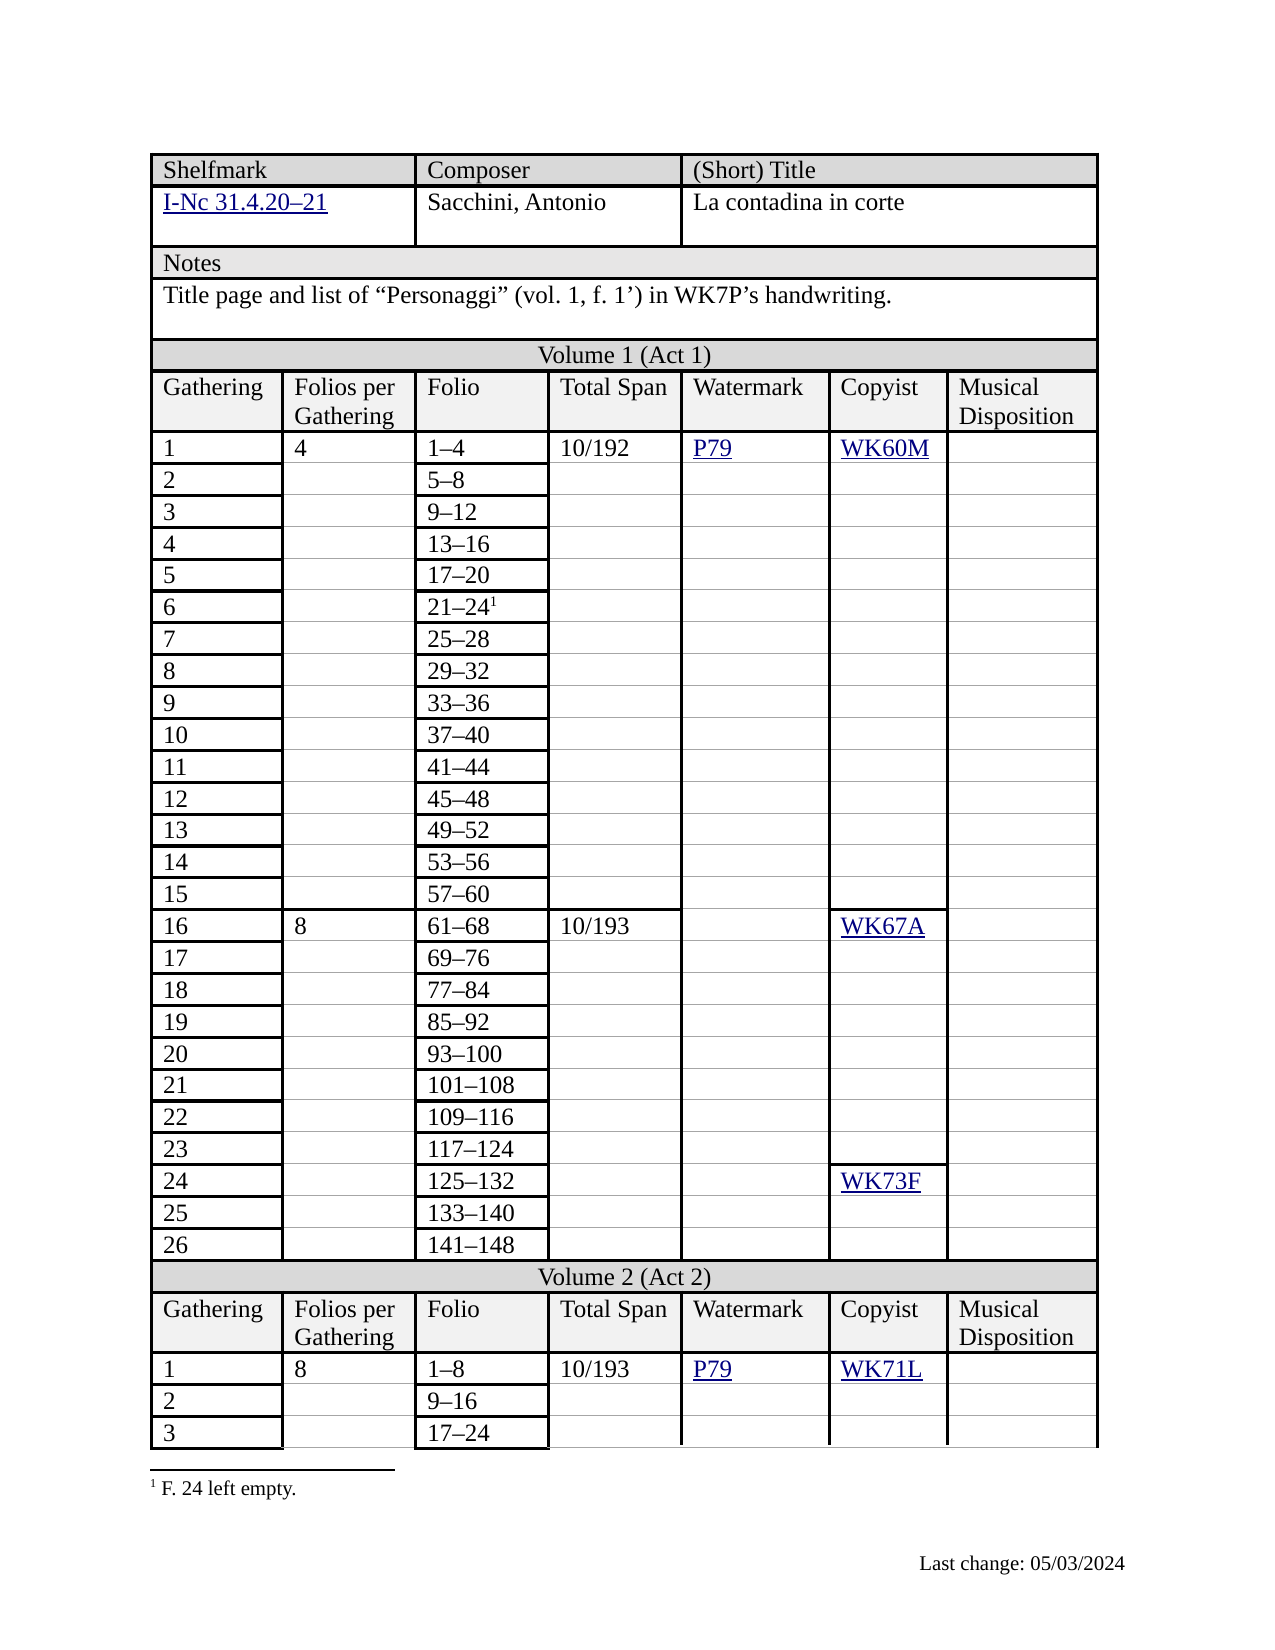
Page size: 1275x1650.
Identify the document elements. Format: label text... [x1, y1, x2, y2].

table_cell Musical Disposition [949, 1294, 1096, 1351]
table_cell [831, 973, 946, 1004]
table_cell [683, 590, 828, 621]
table_cell 9–16 [417, 1386, 547, 1415]
table_cell [831, 1228, 946, 1259]
table_cell [831, 782, 946, 812]
table_cell [284, 1228, 414, 1259]
table_cell [284, 1005, 414, 1036]
table_cell Watermark [683, 373, 828, 430]
table_cell 93–100 [417, 1039, 547, 1067]
table_cell 11 [153, 752, 281, 781]
table_cell 26 [153, 1230, 281, 1259]
table_cell [831, 941, 946, 972]
table_cell 21 [153, 1071, 281, 1099]
table_cell [550, 654, 680, 685]
table_cell [550, 1100, 680, 1131]
table_cell 141–148 [417, 1230, 547, 1259]
table_cell [831, 590, 946, 621]
table_cell 125–132 [417, 1166, 547, 1195]
table_cell 3 [153, 497, 281, 526]
table_cell [284, 686, 414, 717]
table_cell [550, 686, 680, 717]
table_cell [682, 1416, 829, 1447]
table_cell Total Span [550, 1294, 680, 1351]
table_cell 85–92 [417, 1007, 547, 1036]
table_cell 133–140 [417, 1198, 547, 1227]
table_cell [683, 718, 828, 749]
table_cell Title page and list of “Personaggi” (vol. 1, f. 1’) in WK7P’s handwriting. [153, 280, 1096, 337]
table_cell [831, 718, 946, 749]
table_cell [683, 1100, 828, 1131]
table_cell 9–12 [417, 497, 547, 526]
table_cell P79 [683, 1354, 828, 1383]
table_cell [831, 1132, 946, 1163]
table_cell [550, 622, 680, 653]
table_cell [284, 1416, 414, 1447]
table_cell 77–84 [417, 975, 547, 1004]
table_cell [284, 559, 414, 589]
table_cell Total Span [550, 373, 680, 430]
table_cell [949, 845, 1096, 876]
table_cell 8 [284, 911, 414, 940]
table_cell Musical Disposition [949, 373, 1096, 430]
table_cell 5–8 [417, 465, 547, 494]
table_cell 2 [153, 1386, 281, 1415]
table_cell Folio [417, 373, 547, 430]
table_cell [550, 1164, 680, 1195]
table_cell [550, 845, 680, 876]
table_cell [683, 1164, 828, 1195]
table_cell 33–36 [417, 688, 547, 717]
table_cell 117–124 [417, 1134, 547, 1163]
table_cell [949, 877, 1096, 908]
table_cell [829, 1416, 947, 1447]
table_cell 1–4 [417, 433, 547, 462]
table_cell [949, 463, 1096, 494]
table_cell [284, 973, 414, 1004]
table_cell [683, 1069, 828, 1099]
table_cell Copyist [831, 1294, 946, 1351]
table_cell I-Nc 31.4.20–21 [153, 188, 414, 245]
table_cell P79 [683, 433, 828, 462]
table_cell [831, 1100, 946, 1131]
table_cell 12 [153, 784, 281, 812]
table_cell [683, 527, 828, 557]
table_cell 49–52 [417, 816, 547, 844]
table_cell 19 [153, 1007, 281, 1036]
table_cell [550, 750, 680, 781]
table_cell [284, 1100, 414, 1131]
table_cell 23 [153, 1134, 281, 1163]
table_cell Gathering [153, 373, 281, 430]
table_cell [284, 1384, 414, 1415]
table_cell [284, 527, 414, 557]
table_cell 1–8 [417, 1354, 547, 1383]
table_cell [949, 1196, 1096, 1227]
table_cell Folios per Gathering [284, 373, 414, 430]
table_cell Volume 1 (Act 1) [153, 341, 1096, 369]
table_cell WK67A [831, 911, 946, 940]
table_cell [831, 1384, 946, 1415]
table_cell La contadina in corte [683, 188, 1096, 245]
table_cell 25 [153, 1198, 281, 1227]
table_cell 37–40 [417, 720, 547, 749]
table_cell [831, 845, 946, 876]
table_cell [948, 1416, 1096, 1447]
table_cell [683, 877, 828, 908]
table_cell 5 [153, 561, 281, 589]
table_cell 10/192 [550, 433, 680, 462]
table_cell [831, 559, 946, 589]
table_cell Volume 2 (Act 2) [153, 1262, 1096, 1291]
table_cell 13–16 [417, 529, 547, 557]
table_cell 22 [153, 1103, 281, 1131]
table_cell 7 [153, 624, 281, 653]
table_cell [949, 1005, 1096, 1036]
table_cell [949, 1384, 1096, 1415]
table_cell [949, 527, 1096, 557]
table_cell [683, 1037, 828, 1067]
table_cell [949, 1164, 1096, 1195]
table_cell [831, 814, 946, 844]
table_cell [683, 654, 828, 685]
table_cell [550, 782, 680, 812]
table_cell [550, 1196, 680, 1227]
table_cell Notes [153, 248, 1096, 277]
table_cell [831, 463, 946, 494]
table_cell 2 [153, 465, 281, 494]
table_cell [831, 750, 946, 781]
table_cell [949, 973, 1096, 1004]
table_cell [550, 718, 680, 749]
table_cell [683, 1384, 828, 1415]
table_cell [683, 1005, 828, 1036]
table_cell [949, 590, 1096, 621]
table_cell [550, 941, 680, 972]
table_cell 9 [153, 688, 281, 717]
table_cell [831, 1069, 946, 1099]
table_cell [949, 1354, 1096, 1383]
table_cell 4 [153, 529, 281, 557]
table_cell [550, 495, 680, 526]
table_cell 41–44 [417, 752, 547, 781]
table_cell 16 [153, 911, 281, 940]
table_cell [284, 1069, 414, 1099]
table_cell [949, 686, 1096, 717]
table_cell 21–24 [417, 593, 547, 621]
table_header Shelfmark [153, 156, 414, 184]
table_cell [284, 590, 414, 621]
table_cell [284, 1164, 414, 1195]
table_cell [683, 622, 828, 653]
table_cell 101–108 [417, 1071, 547, 1099]
table_cell [949, 622, 1096, 653]
table_cell 1 [153, 433, 281, 462]
table_cell 14 [153, 848, 281, 876]
table_cell [284, 941, 414, 972]
table_cell [949, 941, 1096, 972]
table_cell 29–32 [417, 656, 547, 685]
table_cell [284, 654, 414, 685]
table_cell [550, 1416, 682, 1447]
table_cell [550, 1228, 680, 1259]
table_cell [550, 1069, 680, 1099]
table_cell Folio [417, 1294, 547, 1351]
table_cell [550, 559, 680, 589]
table_cell [683, 941, 828, 972]
table_cell [949, 782, 1096, 812]
table_cell 109–116 [417, 1103, 547, 1131]
table_cell 8 [284, 1354, 414, 1383]
table_cell 18 [153, 975, 281, 1004]
table_cell Copyist [831, 373, 946, 430]
table_cell [683, 1228, 828, 1259]
table_cell [683, 909, 828, 940]
table_cell [284, 877, 414, 908]
table_cell WK71L [831, 1354, 946, 1383]
table_cell [284, 622, 414, 653]
table_cell [831, 654, 946, 685]
table_cell [550, 1132, 680, 1163]
table_cell [949, 1132, 1096, 1163]
table_cell WK73F [831, 1166, 946, 1195]
table_cell 53–56 [417, 848, 547, 876]
table_cell 25–28 [417, 624, 547, 653]
table_cell 15 [153, 879, 281, 908]
table_cell 24 [153, 1166, 281, 1195]
table_cell [683, 559, 828, 589]
table_cell [831, 495, 946, 526]
table_cell [550, 527, 680, 557]
table_cell [284, 750, 414, 781]
table_cell [949, 750, 1096, 781]
table_cell 10/193 [550, 1354, 680, 1383]
table_cell 13 [153, 816, 281, 844]
table_cell [949, 1100, 1096, 1131]
table_cell 8 [153, 656, 281, 685]
table_cell [683, 495, 828, 526]
table_cell [683, 463, 828, 494]
table_cell 6 [153, 593, 281, 621]
table_cell WK60M [831, 433, 946, 462]
table_cell [284, 1132, 414, 1163]
table_cell [550, 1005, 680, 1036]
table_cell [284, 1037, 414, 1067]
table_cell 20 [153, 1039, 281, 1067]
table_cell 45–48 [417, 784, 547, 812]
table_cell 17 [153, 943, 281, 972]
table_cell 4 [284, 433, 414, 462]
table_cell [683, 845, 828, 876]
table_cell [550, 1037, 680, 1067]
table_cell [831, 1037, 946, 1067]
table_cell Gathering [153, 1294, 281, 1351]
table_cell [284, 814, 414, 844]
table_header Composer [417, 156, 680, 184]
table_cell 57–60 [417, 879, 547, 908]
table_cell [831, 877, 946, 908]
table_header (Short) Title [683, 156, 1096, 184]
table_cell [683, 686, 828, 717]
table_cell [550, 973, 680, 1004]
table_cell [831, 1005, 946, 1036]
table_cell [949, 814, 1096, 844]
table_cell [683, 782, 828, 812]
table_cell 61–68 [417, 911, 547, 940]
table_cell [683, 1132, 828, 1163]
table_cell [683, 973, 828, 1004]
table_cell [550, 590, 680, 621]
table_cell [949, 559, 1096, 589]
table_cell [949, 1037, 1096, 1067]
table_cell 17–20 [417, 561, 547, 589]
table_cell 17–24 [417, 1418, 547, 1447]
table_cell 1 [153, 1354, 281, 1383]
table_cell 69–76 [417, 943, 547, 972]
table_cell [683, 814, 828, 844]
table_cell [284, 782, 414, 812]
table_cell [831, 1196, 946, 1227]
table_cell [831, 622, 946, 653]
table_cell [949, 495, 1096, 526]
table_cell [284, 845, 414, 876]
table_cell [831, 686, 946, 717]
table_cell [683, 750, 828, 781]
table_cell Watermark [683, 1294, 828, 1351]
table_cell [949, 1069, 1096, 1099]
table_cell [949, 909, 1096, 940]
table_cell 10 [153, 720, 281, 749]
table_cell 3 [153, 1418, 281, 1447]
table_cell [683, 1196, 828, 1227]
table_cell [550, 877, 680, 908]
table_cell [550, 814, 680, 844]
table_cell [831, 527, 946, 557]
table_cell [949, 433, 1096, 462]
table_cell [550, 463, 680, 494]
table_cell [284, 718, 414, 749]
table_cell Sacchini, Antonio [417, 188, 680, 245]
table_cell [284, 495, 414, 526]
table_cell [949, 1228, 1096, 1259]
table_cell Folios per Gathering [284, 1294, 414, 1351]
table_cell [949, 654, 1096, 685]
table_cell [949, 718, 1096, 749]
table_cell [284, 1196, 414, 1227]
table_cell 10/193 [550, 911, 680, 940]
table_cell [550, 1384, 680, 1415]
table_cell [284, 463, 414, 494]
